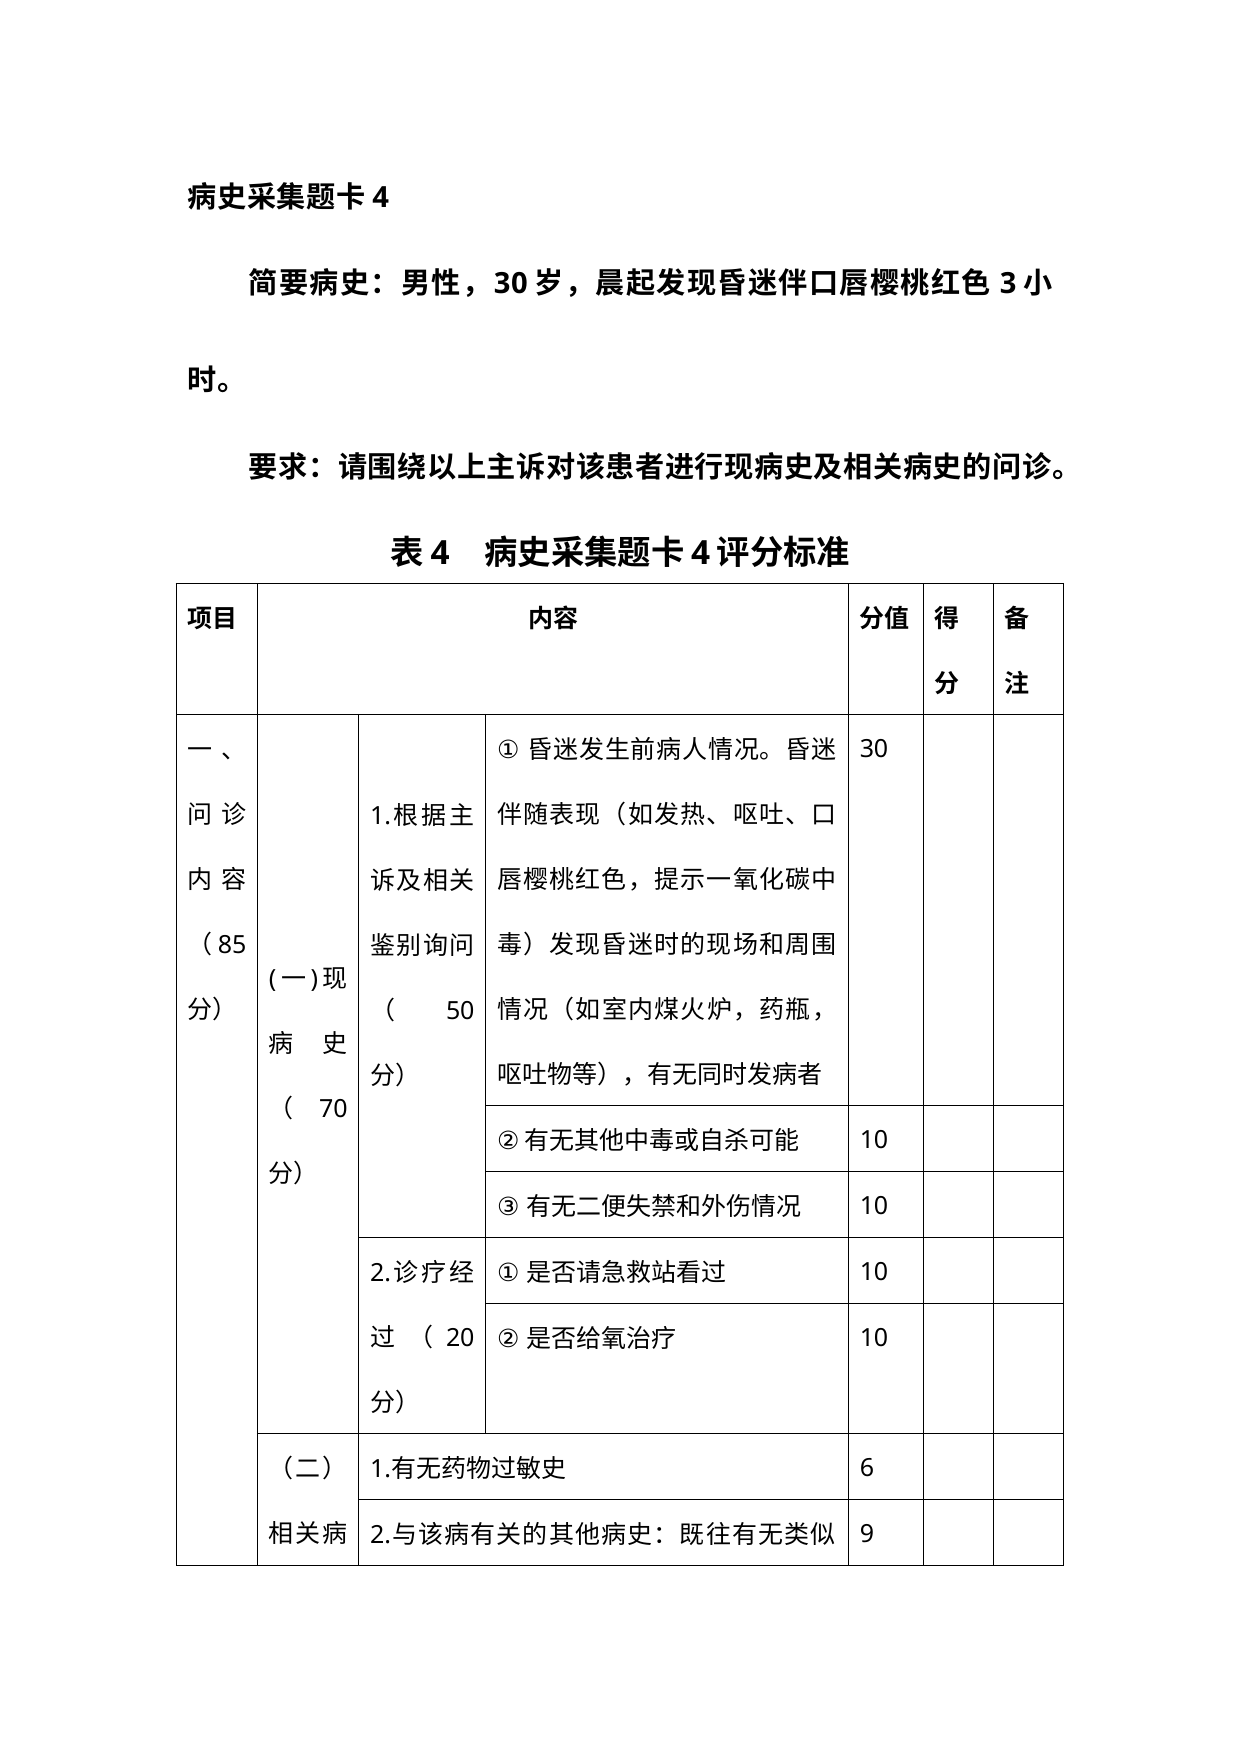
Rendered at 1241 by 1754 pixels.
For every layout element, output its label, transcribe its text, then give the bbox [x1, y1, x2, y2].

text 简要病史：男性，30岁，晨起发现昏迷伴口唇樱桃红色3小时。 [187, 248, 1053, 411]
table_cell [994, 1500, 1063, 1565]
table_cell [924, 1434, 993, 1499]
table_header 内容 [258, 584, 848, 714]
table_cell [994, 715, 1063, 1105]
table_cell 10 [849, 1106, 923, 1171]
table_cell [994, 1304, 1063, 1433]
table_cell ③ 有无二便失禁和外伤情况 [486, 1172, 848, 1237]
table_cell 10 [849, 1172, 923, 1237]
table_header 备注 [994, 584, 1063, 714]
table_cell 30 [849, 715, 923, 1105]
table_cell [924, 1238, 993, 1303]
text 病史采集题卡4 [187, 162, 1053, 227]
text 表4 病史采集题卡4评分标准 [187, 518, 1053, 583]
table_cell ② 是否给氧治疗 [486, 1304, 848, 1433]
table_cell [924, 1106, 993, 1171]
table_cell （二）相关病史（15分） [258, 1434, 358, 1565]
table_cell 2.诊疗经过（20分） [359, 1238, 485, 1433]
table_cell [994, 1434, 1063, 1499]
table_cell [994, 1238, 1063, 1303]
table_cell (一)现病史（70分） [258, 715, 358, 1433]
table_header 得分 [924, 584, 993, 714]
table_cell [924, 1172, 993, 1237]
table_cell 10 [849, 1238, 923, 1303]
table_cell 一、问诊内容（85分） [177, 715, 257, 1565]
table_cell [994, 1172, 1063, 1237]
table_header 项目 [177, 584, 257, 714]
table_cell [924, 1500, 993, 1565]
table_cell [359, 1500, 848, 1565]
table_cell 10 [849, 1304, 923, 1433]
table_cell ① 昏迷发生前病人情况。昏迷伴随表现（如发热、呕吐、口唇樱桃红色，提示一氧化碳中毒）发现昏迷时的现场和周围情况（如室内煤火炉，药瓶，呕吐物等），有无同时发病者 [486, 715, 848, 1105]
table_header 分值 [849, 584, 923, 714]
table_cell [924, 1304, 993, 1433]
table_cell [924, 715, 993, 1105]
table_cell 9 [849, 1500, 923, 1565]
table_cell 1.有无药物过敏史 [359, 1434, 848, 1499]
table_cell 1.根据主诉及相关鉴别询问（50分） [359, 715, 485, 1237]
table_cell ②有无其他中毒或自杀可能 [486, 1106, 848, 1171]
table_cell [994, 1106, 1063, 1171]
table_cell ① 是否请急救站看过 [486, 1238, 848, 1303]
table_cell 6 [849, 1434, 923, 1499]
text 要求：请围绕以上主诉对该患者进行现病史及相关病史的问诊。 [187, 432, 1053, 497]
